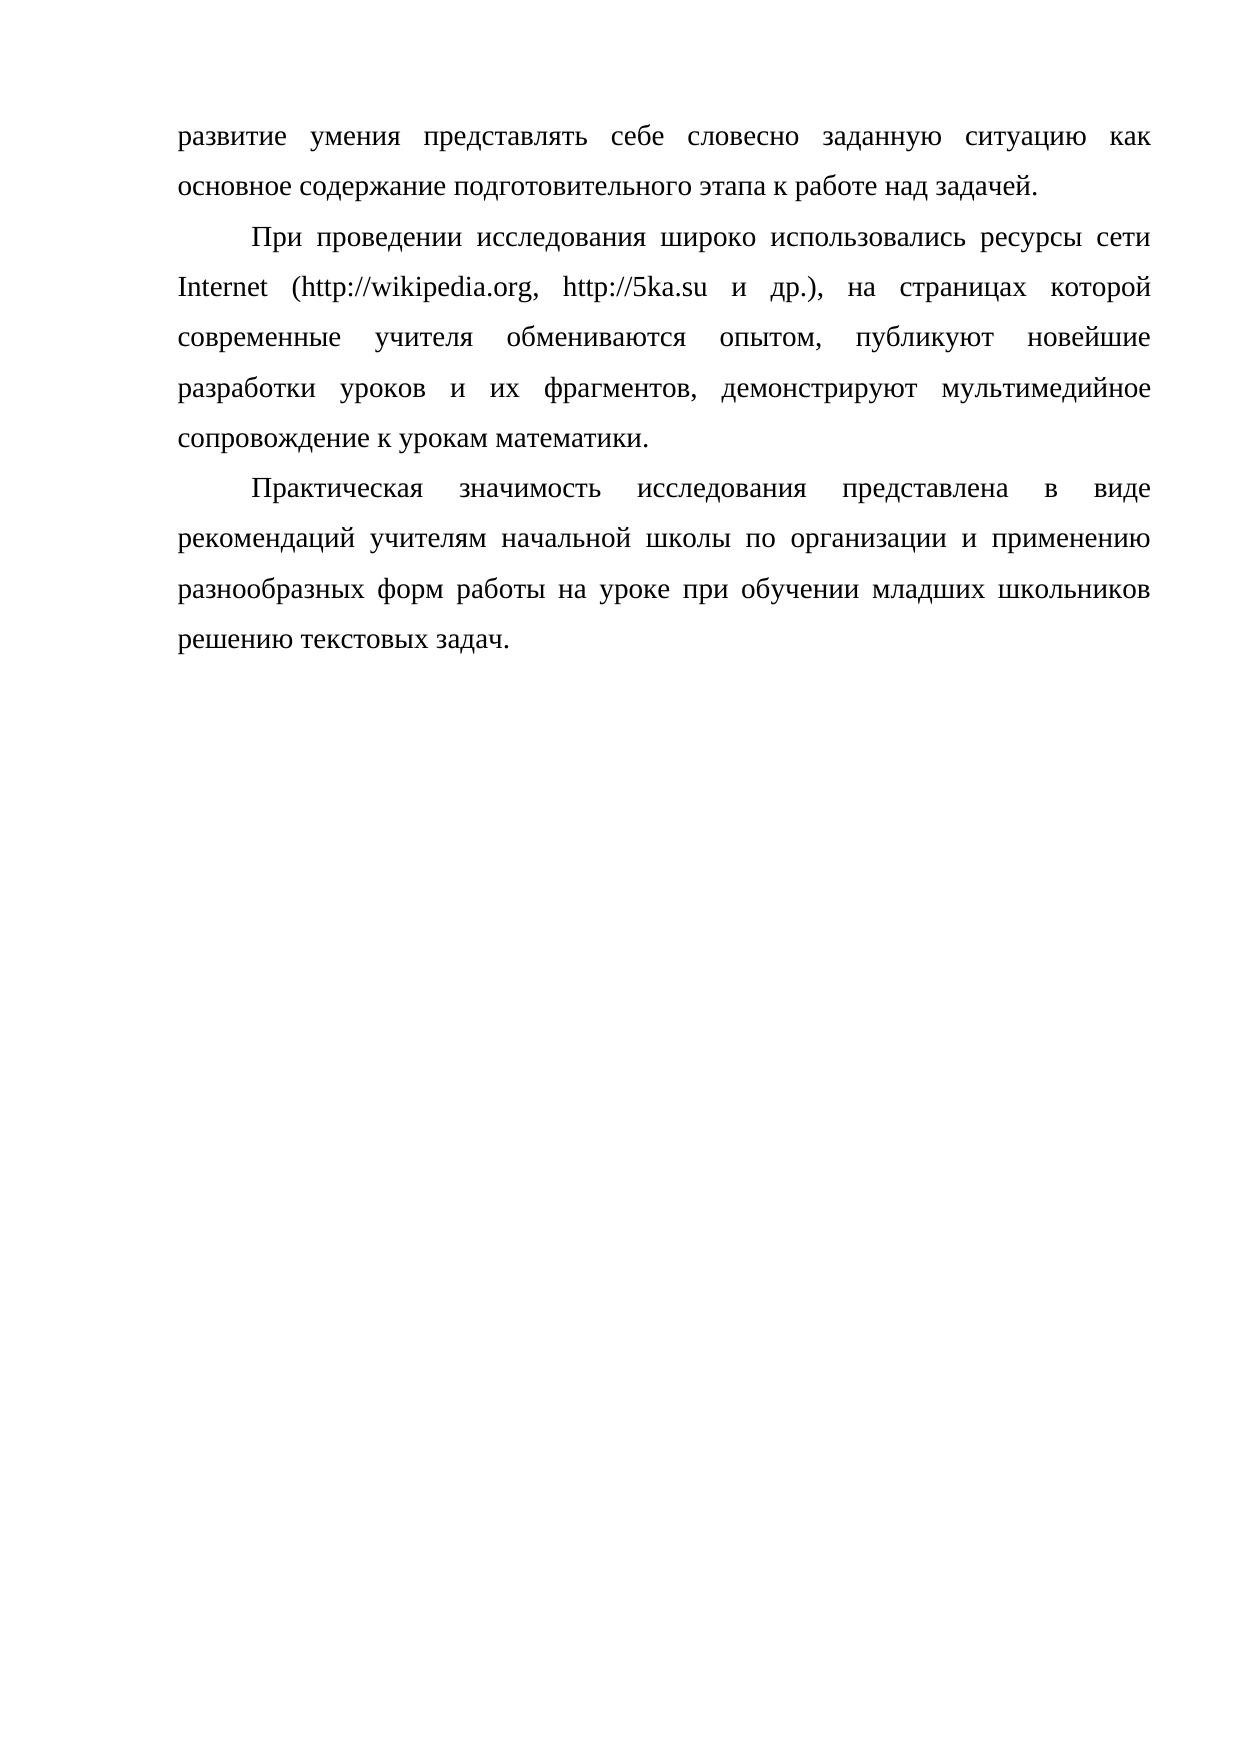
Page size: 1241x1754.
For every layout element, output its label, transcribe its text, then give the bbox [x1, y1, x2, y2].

text При проведении исследования широко использовались ресурсы сети Internet (http://wikipedia.org, http://5ka.su и др.), на страницах которой современные учителя обмениваются опытом, публикуют новейшие разработки уроков и их фрагментов, демонстрируют мультимедийное сопровождение к урокам математики. [177, 219, 1152, 453]
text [177, 118, 1152, 202]
text Практическая значимость исследования представлена в виде рекомендаций учителям начальной школы по организации и применению разнообразных форм работы на уроке при обучении младших школьников решению текстовых задач. [177, 470, 1152, 655]
